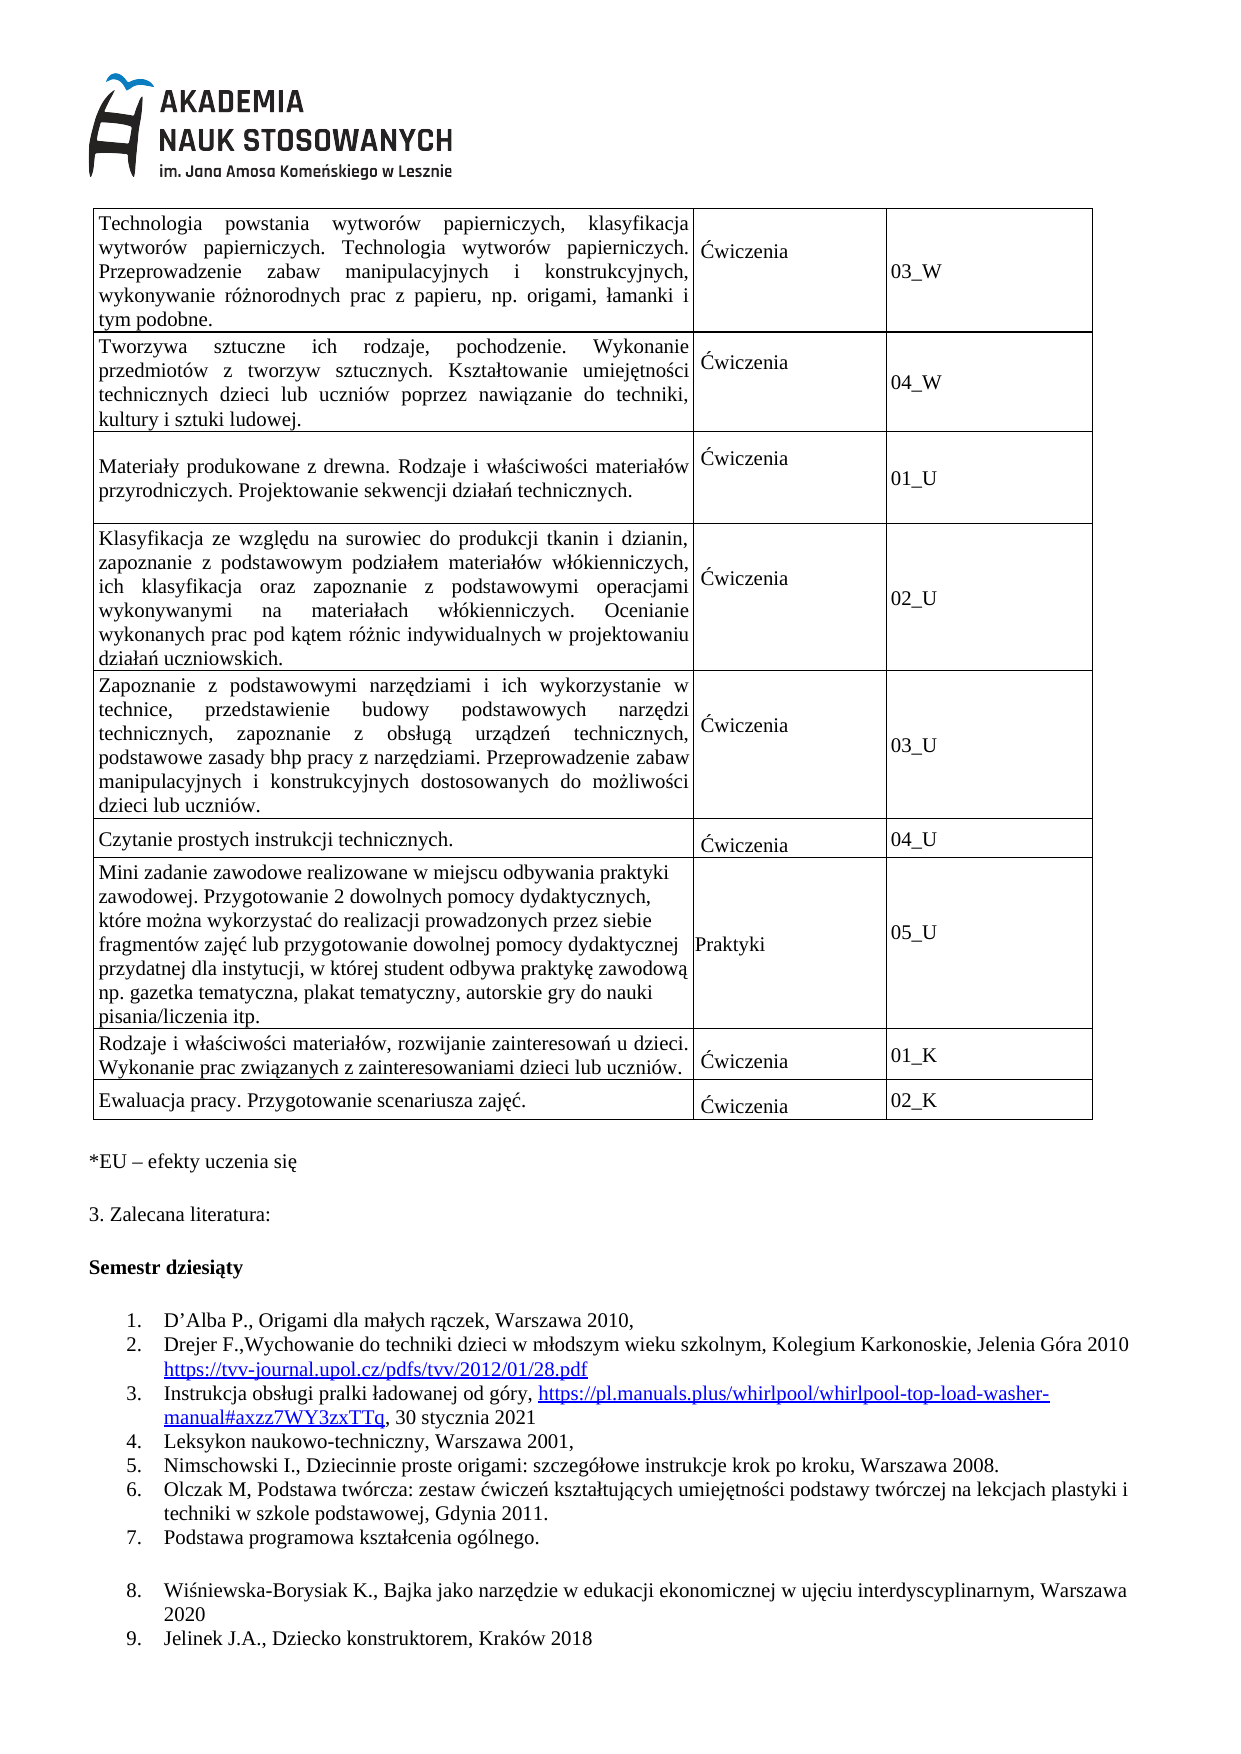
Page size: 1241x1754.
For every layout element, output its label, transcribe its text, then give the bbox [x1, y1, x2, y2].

table_cell 04_U [887, 819, 1092, 857]
table_cell Czytanie prostych instrukcji technicznych. [94, 819, 693, 857]
table_cell Ćwiczenia [694, 333, 886, 431]
picture [88, 73, 452, 180]
table_cell Rodzaje i właściwości materiałów, rozwijanie zainteresowań u dzieci. Wykonanie prac związanych z zainteresowaniami dzieci lub uczniów. [94, 1029, 693, 1079]
table_cell Ćwiczenia [694, 524, 886, 670]
table_cell 03_U [887, 671, 1092, 817]
table_cell Technologia powstania wytworów papierniczych, klasyfikacja wytworów papierniczych. Technologia wytworów papierniczych. Przeprowadzenie zabaw manipulacyjnych i konstrukcyjnych, wykonywanie różnorodnych prac z papieru, np. origami, łamanki i tym podobne. [94, 209, 693, 331]
table_cell 04_W [887, 333, 1092, 431]
table_cell Ćwiczenia [694, 819, 886, 857]
table_cell Ćwiczenia [694, 1029, 886, 1079]
table_cell Ćwiczenia [694, 671, 886, 817]
text 3. Zalecana literatura: [89, 1202, 1152, 1226]
list Instrukcja obsługi pralki ładowanej od góry, https://pl.manuals.plus/whirlpool/whirlpool-top-load-washer-manual#axzz7WY3zxTTq, 30 stycznia 2021 [126, 1439, 1152, 1487]
table_cell Praktyki [694, 858, 886, 1028]
table_cell Tworzywa sztuczne ich rodzaje, pochodzenie. Wykonanie przedmiotów z tworzyw sztucznych. Kształtowanie umiejętności technicznych dzieci lub uczniów poprzez nawiązanie do techniki, kultury i sztuki ludowej. [94, 333, 693, 431]
table_cell Ćwiczenia [694, 1080, 886, 1118]
list Leksykon naukowo-techniczny, Warszawa 2001, [126, 1516, 1152, 1540]
list Drejer F.,Wychowanie do techniki dzieci w młodszym wieku szkolnym, Kolegium Karkonoskie, Jelenia Góra 2010 https://tvv-journal.upol.cz/pdfs/tvv/2012/01/28.pdf [126, 1362, 1152, 1410]
table_cell 01_U [887, 432, 1092, 523]
text *EU – efekty uczenia się [89, 1149, 1152, 1173]
text Semestr dziesiąty [89, 1255, 1152, 1279]
table_cell 02_U [887, 524, 1092, 670]
table_cell 05_U [887, 858, 1092, 1028]
table_cell Klasyfikacja ze względu na surowiec do produkcji tkanin i dzianin, zapoznanie z podstawowym podziałem materiałów włókienniczych, ich klasyfikacja oraz zapoznanie z podstawowymi operacjami wykonywanymi na materiałach włókienniczych. Ocenianie wykonanych prac pod kątem różnic indywidualnych w projektowaniu działań uczniowskich. [94, 524, 693, 670]
table_cell Mini zadanie zawodowe realizowane w miejscu odbywania praktyki zawodowej. Przygotowanie 2 dowolnych pomocy dydaktycznych, które można wykorzystać do realizacji prowadzonych przez siebie fragmentów zajęć lub przygotowanie dowolnej pomocy dydaktycznej przydatnej dla instytucji, w której student odbywa praktykę zawodową np. gazetka tematyczna, plakat tematyczny, autorskie gry do nauki pisania/liczenia itp. [94, 858, 693, 1028]
table_cell Materiały produkowane z drewna. Rodzaje i właściwości materiałów przyrodniczych. Projektowanie sekwencji działań technicznych. [94, 432, 693, 523]
table_cell 03_W [887, 209, 1092, 331]
table_cell 02_K [887, 1080, 1092, 1118]
table_cell Zapoznanie z podstawowymi narzędziami i ich wykorzystanie w technice, przedstawienie budowy podstawowych narzędzi technicznych, zapoznanie z obsługą urządzeń technicznych, podstawowe zasady bhp pracy z narzędziami. Przeprowadzenie zabaw manipulacyjnych i konstrukcyjnych dostosowanych do możliwości dzieci lub uczniów. [94, 671, 693, 817]
table_cell Ćwiczenia [694, 432, 886, 523]
table_cell 01_K [887, 1029, 1092, 1079]
list D’Alba P., Origami dla małych rączek, Warszawa 2010, [126, 1308, 1152, 1332]
table_cell Ewaluacja pracy. Przygotowanie scenariusza zajęć. [94, 1080, 693, 1118]
table_cell Ćwiczenia [694, 209, 886, 331]
list Nimschowski I., Dziecinnie proste origami: szczegółowe instrukcje krok po kroku, Warszawa 2008. [126, 1569, 1152, 1593]
